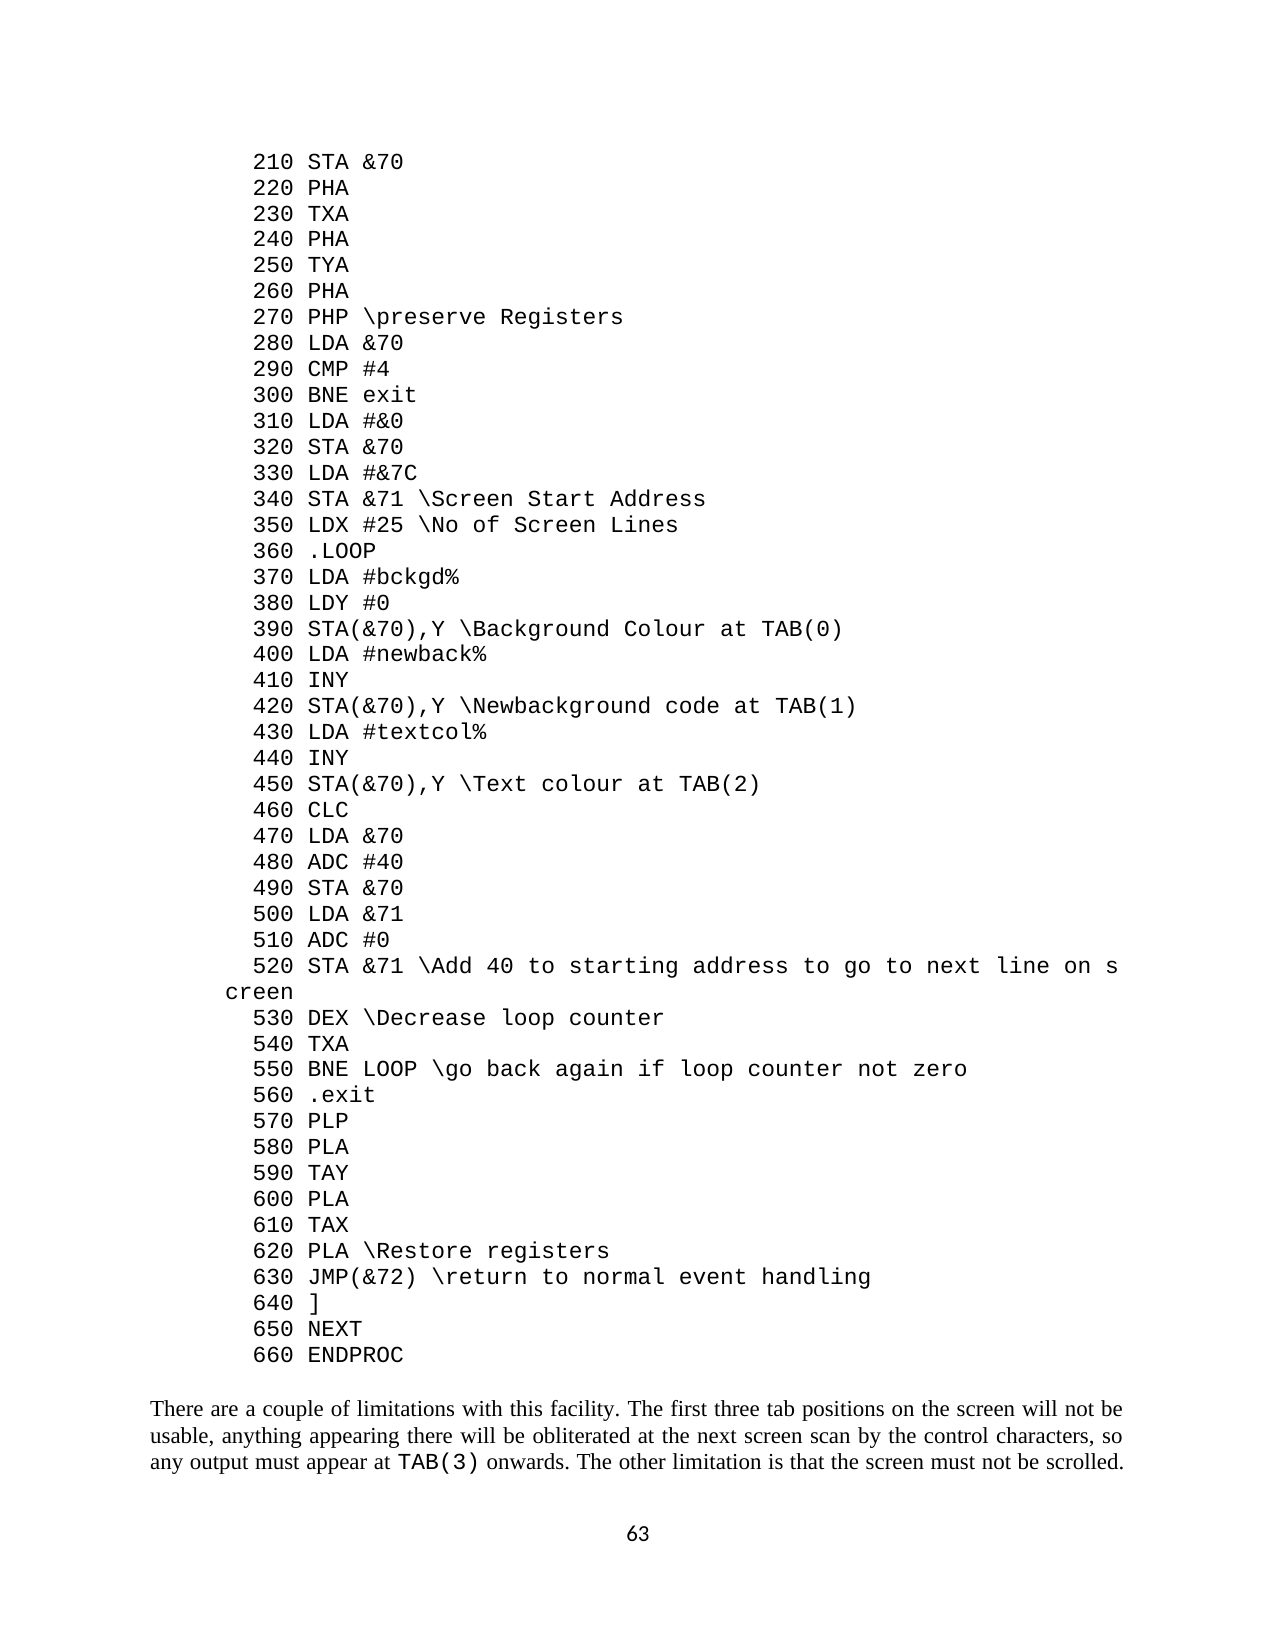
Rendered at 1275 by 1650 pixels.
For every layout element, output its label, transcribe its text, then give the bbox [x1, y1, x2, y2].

text 620 PLA \Restore registers [225, 1239, 1125, 1265]
text 640 ] [225, 1291, 1125, 1317]
text 580 PLA [225, 1136, 1125, 1162]
text 540 TXA [225, 1032, 1125, 1058]
text 310 LDA #&0 [225, 409, 1125, 435]
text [150, 1395, 1125, 1476]
text 350 LDX #25 \No of Screen Lines [225, 513, 1125, 539]
text 660 ENDPROC [225, 1343, 1125, 1369]
text 270 PHP \preserve Registers [225, 306, 1125, 332]
text 300 BNE exit [225, 383, 1125, 409]
text 630 JMP(&72) \return to normal event handling [225, 1265, 1125, 1291]
text 450 STA(&70),Y \Text colour at TAB(2) [225, 772, 1125, 798]
text 390 STA(&70),Y \Background Colour at TAB(0) [225, 617, 1125, 643]
text 560 .exit [225, 1084, 1125, 1110]
text 370 LDA #bckgd% [225, 565, 1125, 591]
text 570 PLP [225, 1110, 1125, 1136]
text 400 LDA #newback% [225, 643, 1125, 669]
text 550 BNE LOOP \go back again if loop counter not zero [225, 1058, 1125, 1084]
text creen [225, 980, 1125, 1006]
text 220 PHA [225, 176, 1125, 202]
text 500 LDA &71 [225, 902, 1125, 928]
text 360 .LOOP [225, 539, 1125, 565]
text 340 STA &71 \Screen Start Address [225, 487, 1125, 513]
text 380 LDY #0 [225, 591, 1125, 617]
text 530 DEX \Decrease loop counter [225, 1006, 1125, 1032]
text 430 LDA #textcol% [225, 721, 1125, 747]
text 290 CMP #4 [225, 357, 1125, 383]
text 600 PLA [225, 1187, 1125, 1213]
text 510 ADC #0 [225, 928, 1125, 954]
text 440 INY [225, 747, 1125, 772]
text 280 LDA &70 [225, 332, 1125, 357]
text 330 LDA #&7C [225, 461, 1125, 487]
text 460 CLC [225, 798, 1125, 824]
text 490 STA &70 [225, 876, 1125, 902]
text 650 NEXT [225, 1317, 1125, 1343]
text 410 INY [225, 669, 1125, 695]
text 230 TXA [225, 202, 1125, 228]
text 470 LDA &70 [225, 824, 1125, 850]
text 590 TAY [225, 1162, 1125, 1187]
text 520 STA &71 \Add 40 to starting address to go to next line on s [225, 954, 1125, 980]
text 480 ADC #40 [225, 850, 1125, 876]
text 420 STA(&70),Y \Newbackground code at TAB(1) [225, 695, 1125, 721]
text 320 STA &70 [225, 435, 1125, 461]
text 210 STA &70 [225, 150, 1125, 176]
text 260 PHA [225, 280, 1125, 306]
text 240 PHA [225, 228, 1125, 254]
text 610 TAX [225, 1213, 1125, 1239]
text 250 TYA [225, 254, 1125, 280]
